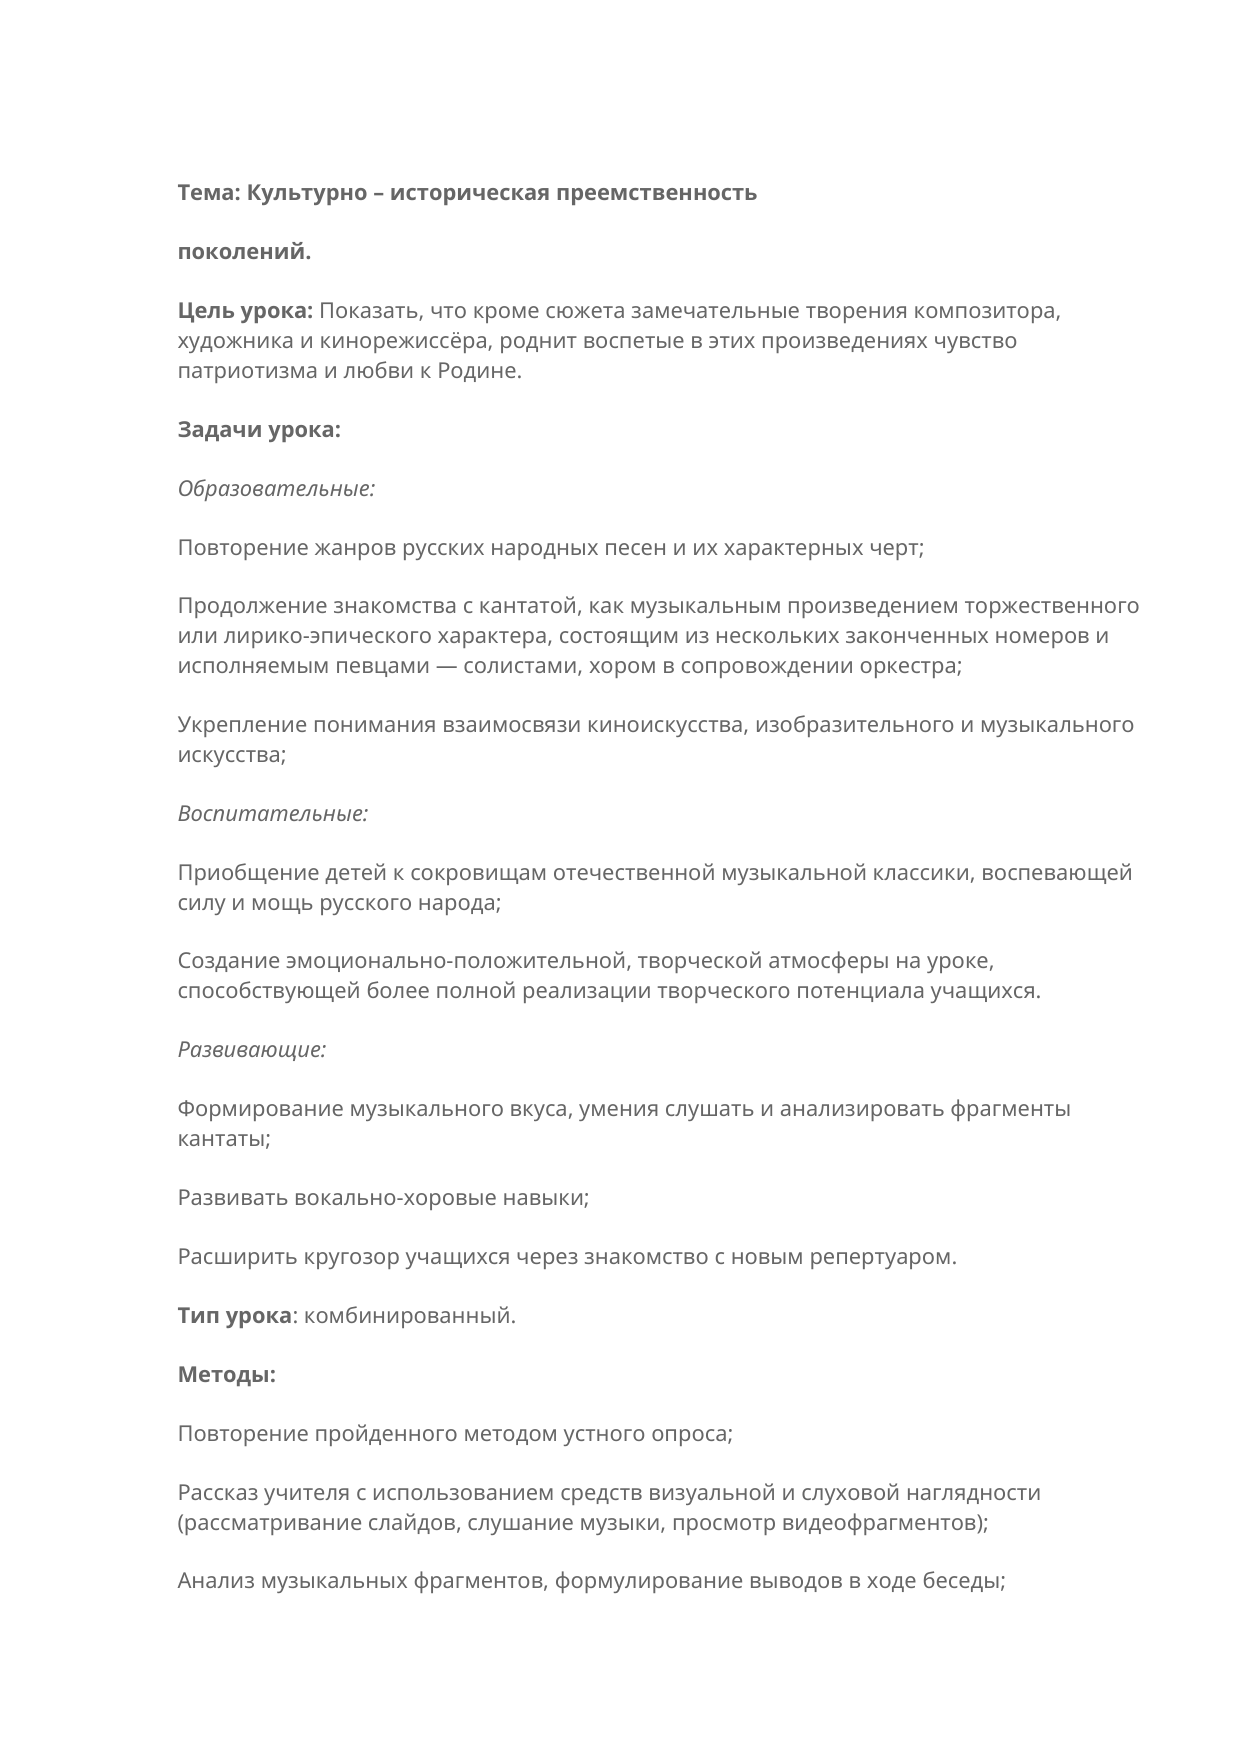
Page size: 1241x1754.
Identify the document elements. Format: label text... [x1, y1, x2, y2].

text Формирование музыкального вкуса, умения слушать и анализировать фрагменты кантаты; [177, 1093, 1152, 1153]
text Задачи урока: [177, 413, 1152, 443]
text Тема: Культурно – историческая преемственность [177, 177, 1152, 207]
text Развивающие: [177, 1034, 1152, 1064]
text Расширить кругозор учащихся через знакомство с новым репертуаром. [177, 1241, 1152, 1271]
text Продолжение знакомства с кантатой, как музыкальным произведением торжественного или лирико-эпического характера, состоящим из нескольких законченных номеров и исполняемым певцами — солистами, хором в сопровождении оркестра; [177, 590, 1152, 680]
text Повторение жанров русских народных песен и их характерных черт; [177, 531, 1152, 561]
text поколений. [177, 236, 1152, 266]
text Развивать вокально-хоровые навыки; [177, 1182, 1152, 1212]
text Цель урока: Показать, что кроме сюжета замечательные творения композитора, художника и кинорежиссёра, роднит воспетые в этих произведениях чувство патриотизма и любви к Родине. [177, 295, 1152, 384]
text Повторение пройденного методом устного опроса; [177, 1418, 1152, 1447]
text Методы: [177, 1359, 1152, 1388]
text Воспитательные: [177, 798, 1152, 827]
text Тип урока: комбинированный. [177, 1300, 1152, 1329]
text Образовательные: [177, 472, 1152, 502]
text Приобщение детей к сокровищам отечественной музыкальной классики, воспевающей силу и мощь русского народа; [177, 857, 1152, 916]
text Рассказ учителя с использованием средств визуальной и слуховой наглядности (рассматривание слайдов, слушание музыки, просмотр видеофрагментов); [177, 1477, 1152, 1536]
text Создание эмоционально-положительной, творческой атмосферы на уроке, способствующей более полной реализации творческого потенциала учащихся. [177, 945, 1152, 1005]
text Укрепление понимания взаимосвязи киноискусства, изобразительного и музыкального искусства; [177, 709, 1152, 768]
text Анализ музыкальных фрагментов, формулирование выводов в ходе беседы; [177, 1565, 1152, 1595]
